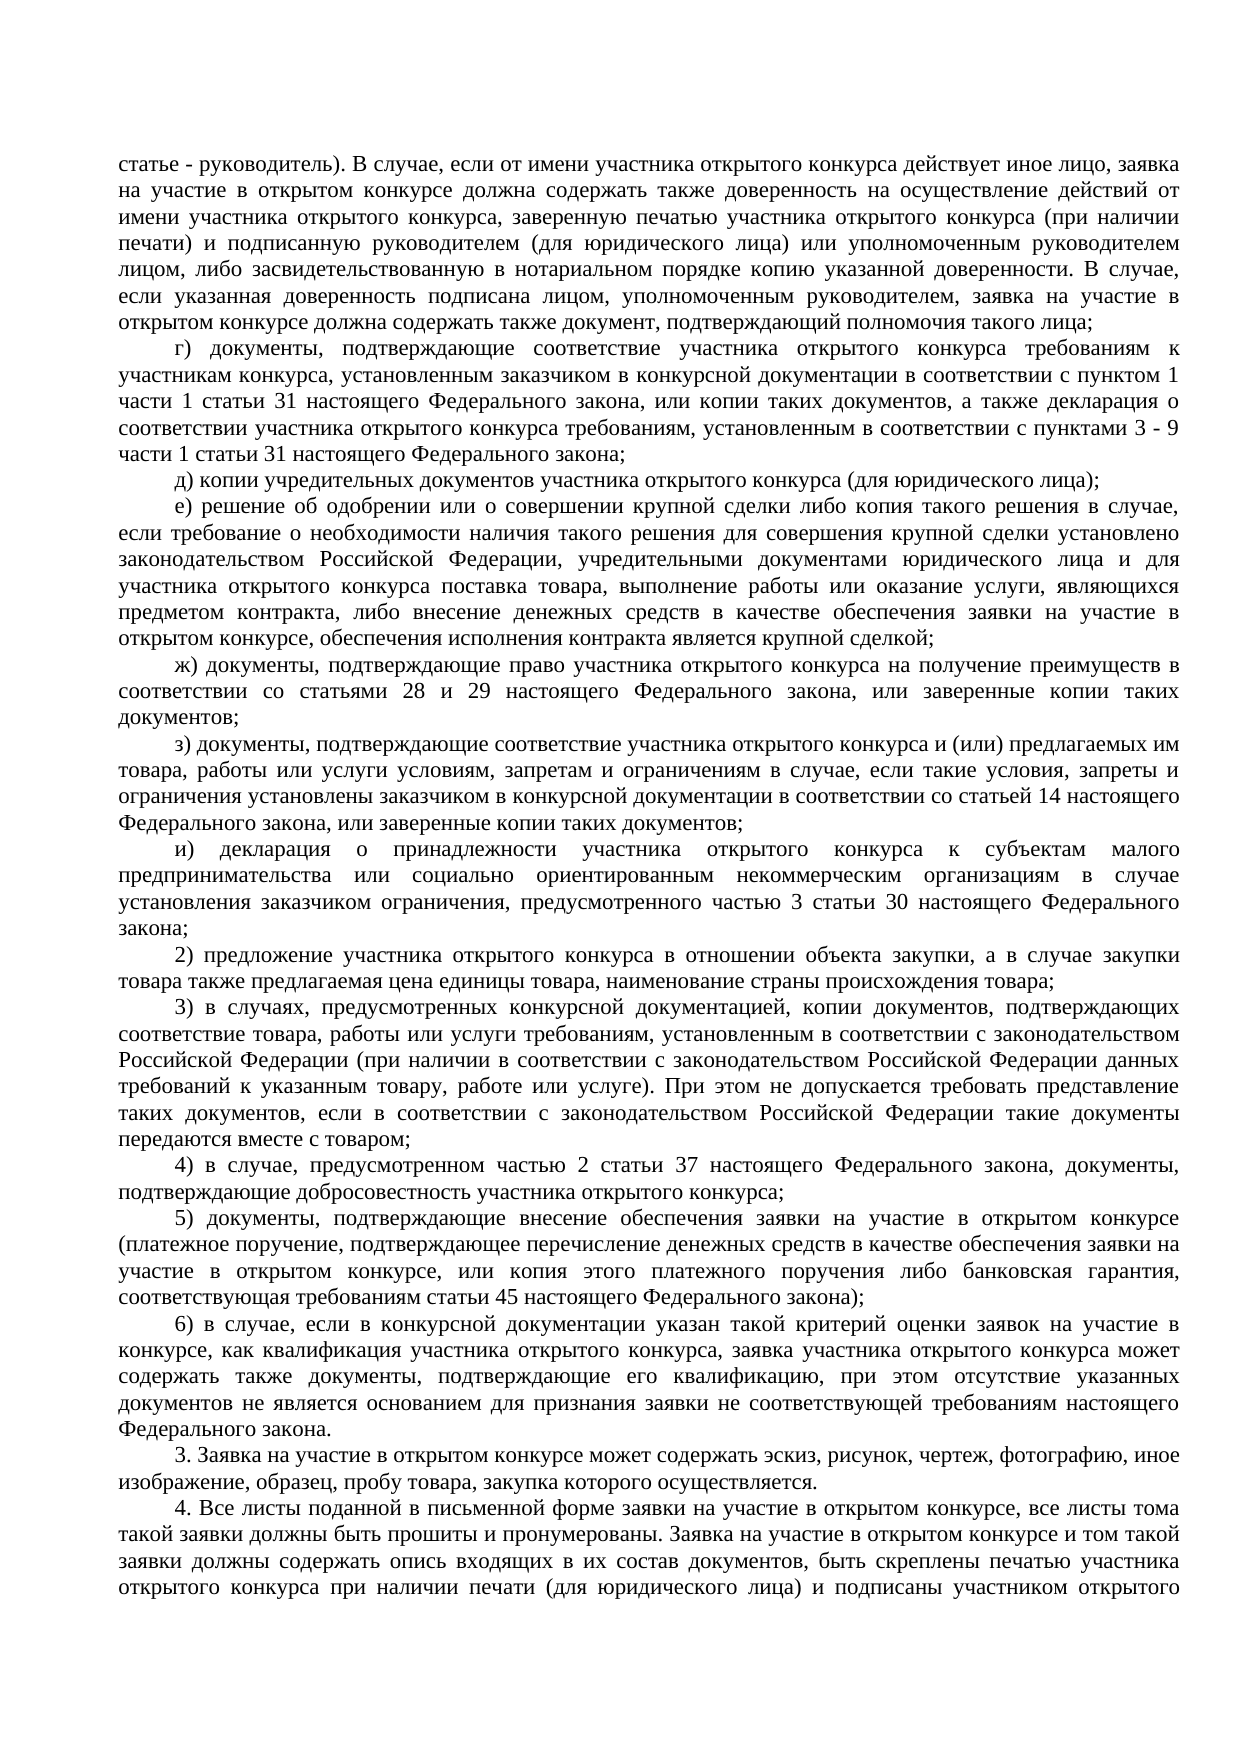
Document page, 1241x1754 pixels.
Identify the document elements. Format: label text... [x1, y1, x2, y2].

text е) решение об одобрении или о совершении крупной сделки либо копия такого решения в случае, если требование о необходимости наличия такого решения для совершения крупной сделки установлено законодательством Российской Федерации, учредительными документами юридического лица и для участника открытого конкурса поставка товара, выполнение работы или оказание услуги, являющихся предметом контракта, либо внесение денежных средств в качестве обеспечения заявки на участие в открытом конкурсе, обеспечения исполнения контракта является крупной сделкой; [118, 493, 1181, 651]
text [118, 150, 1181, 334]
text г) документы, подтверждающие соответствие участника открытого конкурса требованиям к участникам конкурса, установленным заказчиком в конкурсной документации в соответствии с пунктом 1 части 1 статьи 31 настоящего Федерального закона, или копии таких документов, а также декларация о соответствии участника открытого конкурса требованиям, установленным в соответствии с пунктами 3 - 9 части 1 статьи 31 настоящего Федерального закона; [118, 334, 1181, 466]
text з) документы, подтверждающие соответствие участника открытого конкурса и (или) предлагаемых им товара, работы или услуги условиям, запретам и ограничениям в случае, если такие условия, запреты и ограничения установлены заказчиком в конкурсной документации в соответствии со статьей 14 настоящего Федерального закона, или заверенные копии таких документов; [118, 730, 1181, 835]
text ж) документы, подтверждающие право участника открытого конкурса на получение преимуществ в соответствии со статьями 28 и 29 настоящего Федерального закона, или заверенные копии таких документов; [118, 651, 1181, 730]
text 5) документы, подтверждающие внесение обеспечения заявки на участие в открытом конкурсе (платежное поручение, подтверждающее перечисление денежных средств в качестве обеспечения заявки на участие в открытом конкурсе, или копия этого платежного поручения либо банковская гарантия, соответствующая требованиям статьи 45 настоящего Федерального закона); [118, 1204, 1181, 1309]
text 6) в случае, если в конкурсной документации указан такой критерий оценки заявок на участие в конкурсе, как квалификация участника открытого конкурса, заявка участника открытого конкурса может содержать также документы, подтверждающие его квалификацию, при этом отсутствие указанных документов не является основанием для признания заявки не соответствующей требованиям настоящего Федерального закона. [118, 1309, 1181, 1441]
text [118, 1494, 1181, 1599]
text 3) в случаях, предусмотренных конкурсной документацией, копии документов, подтверждающих соответствие товара, работы или услуги требованиям, установленным в соответствии с законодательством Российской Федерации (при наличии в соответствии с законодательством Российской Федерации данных требований к указанным товару, работе или услуге). При этом не допускается требовать представление таких документов, если в соответствии с законодательством Российской Федерации такие документы передаются вместе с товаром; [118, 993, 1181, 1151]
text 4) в случае, предусмотренном частью 2 статьи 37 настоящего Федерального закона, документы, подтверждающие добросовестность участника открытого конкурса; [118, 1151, 1181, 1204]
text д) копии учредительных документов участника открытого конкурса (для юридического лица); [118, 466, 1181, 493]
text 3. Заявка на участие в открытом конкурсе может содержать эскиз, рисунок, чертеж, фотографию, иное изображение, образец, пробу товара, закупка которого осуществляется. [118, 1441, 1181, 1494]
text 2) предложение участника открытого конкурса в отношении объекта закупки, а в случае закупки товара также предлагаемая цена единицы товара, наименование страны происхождения товара; [118, 941, 1181, 993]
text и) декларация о принадлежности участника открытого конкурса к субъектам малого предпринимательства или социально ориентированным некоммерческим организациям в случае установления заказчиком ограничения, предусмотренного частью 3 статьи 30 настоящего Федерального закона; [118, 835, 1181, 941]
